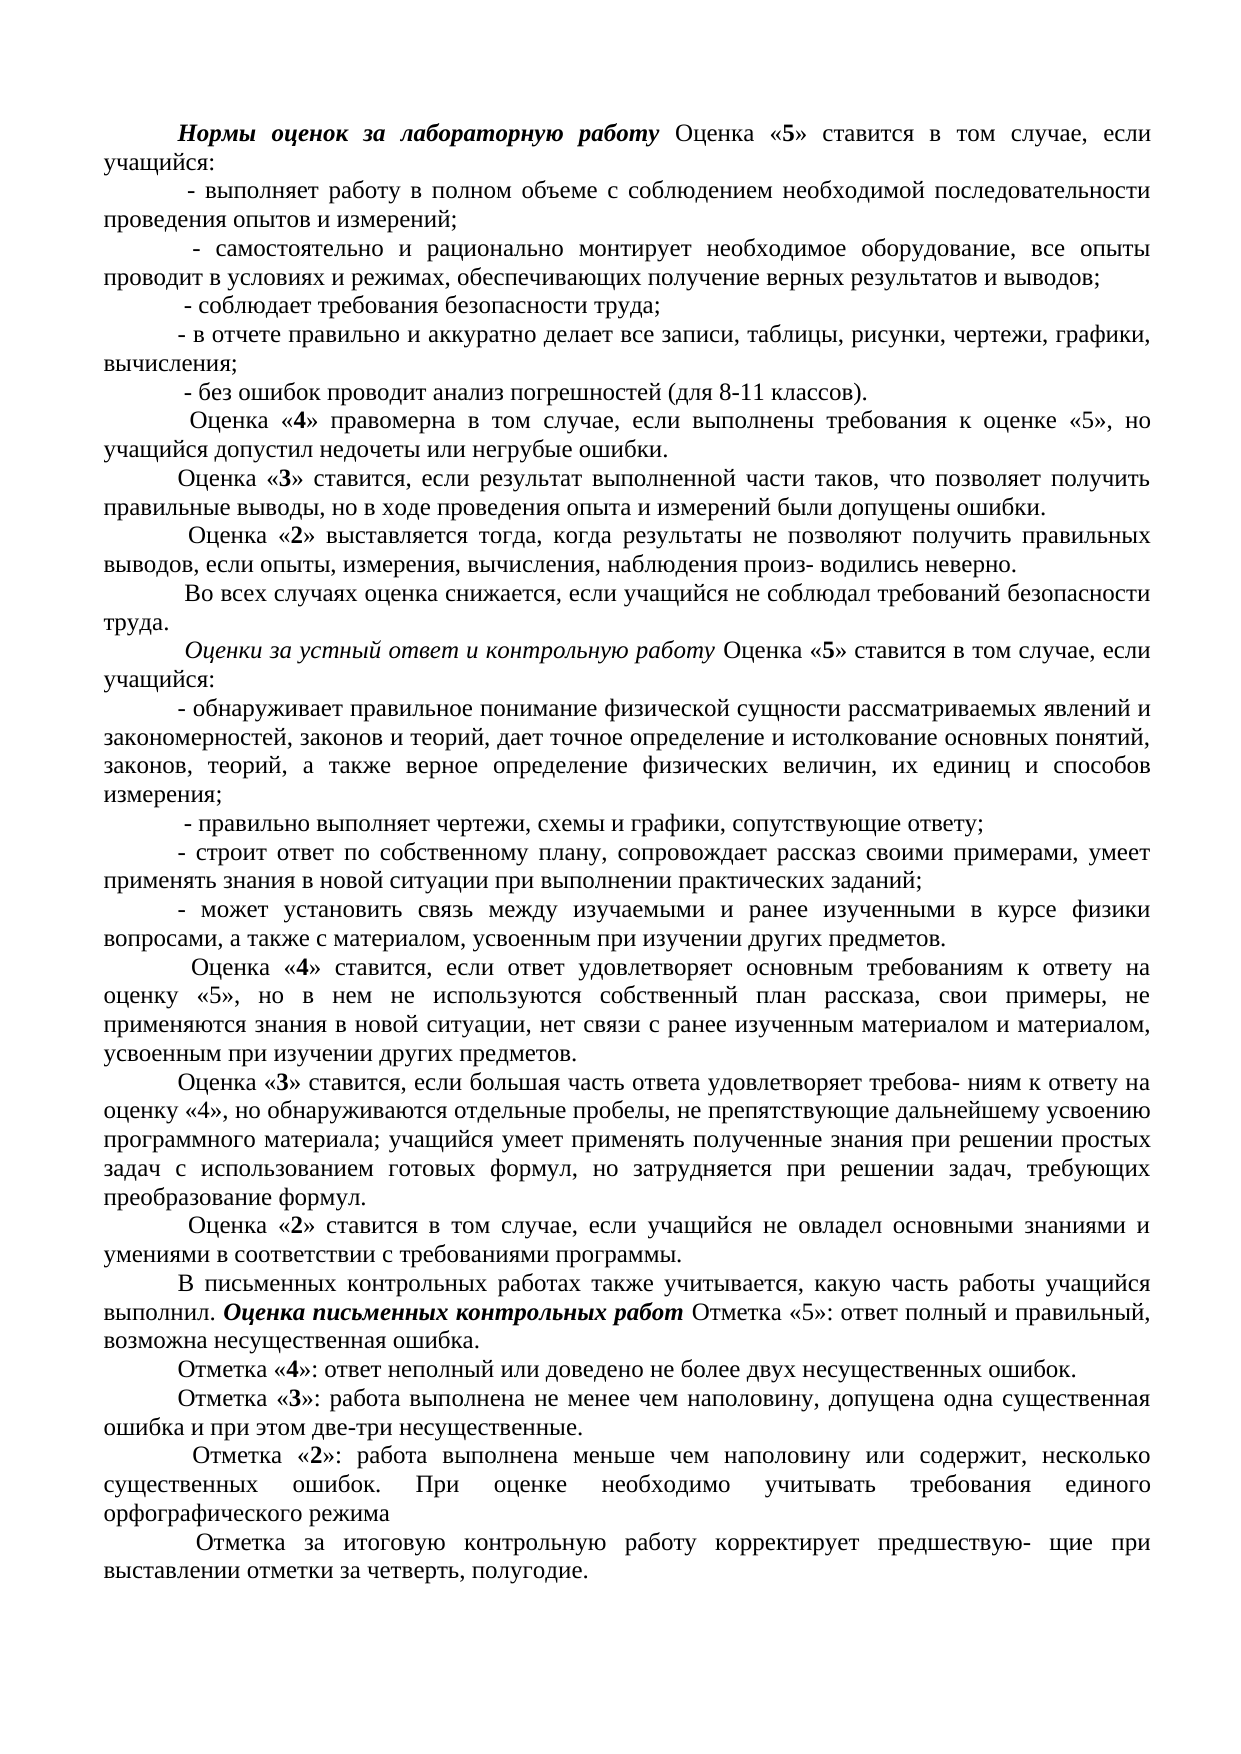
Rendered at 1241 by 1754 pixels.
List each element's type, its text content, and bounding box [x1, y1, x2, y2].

text - в отчете правильно и аккуратно делает все записи, таблицы, рисунки, чертежи, графики, вычисления; [103, 319, 1152, 377]
text - правильно выполняет чертежи, схемы и графики, сопутствующие ответу; [103, 808, 1152, 837]
text - обнаруживает правильное понимание физической сущности рассматриваемых явлений и закономерностей, законов и теорий, дает точное определение и истолкование основных понятий, законов, теорий, а также верное определение физических величин, их единиц и способов измерения; [103, 693, 1152, 808]
text В письменных контрольных работах также учитывается, какую часть работы учащийся выполнил. Оценка письменных контрольных работ Отметка «5»: ответ полный и правильный, возможна несущественная ошибка. [103, 1268, 1152, 1354]
text - может установить связь между изучаемыми и ранее изученными в курсе физики вопросами, а также с материалом, усвоенным при изучении других предметов. [103, 894, 1152, 952]
text Оценка «2» ставится в том случае, если учащийся не овладел основными знаниями и умениями в соответствии с требованиями программы. [103, 1211, 1152, 1268]
text Во всех случаях оценка снижается, если учащийся не соблюдал требований безопасности труда. [103, 578, 1152, 636]
text Оценка «3» ставится, если результат выполненной части таков, что позволяет получить правильные выводы, но в ходе проведения опыта и измерений были допущены ошибки. [103, 463, 1152, 521]
text - самостоятельно и рационально монтирует необходимое оборудование, все опыты проводит в условиях и режимах, обеспечивающих получение верных результатов и выводов; [103, 233, 1152, 291]
text Нормы оценок за лабораторную работу Оценка «5» ставится в том случае, если учащийся: [103, 118, 1152, 176]
text - соблюдает требования безопасности труда; [103, 291, 1152, 319]
text Отметка «4»: ответ неполный или доведено не более двух несущественных ошибок. [103, 1354, 1152, 1383]
text Оценки за устный ответ и контрольную работу Оценка «5» ставится в том случае, если учащийся: [103, 636, 1152, 693]
text Оценка «4» ставится, если ответ удовлетворяет основным требованиям к ответу на оценку «5», но в нем не используются собственный план рассказа, свои примеры, не применяются знания в новой ситуации, нет связи с ранее изученным материалом и материалом, усвоенным при изучении других предметов. [103, 952, 1152, 1067]
text Оценка «3» ставится, если большая часть ответа удовлетворяет требова- ниям к ответу на оценку «4», но обнаруживаются отдельные пробелы, не препятствующие дальнейшему усвоению программного материала; учащийся умеет применять полученные знания при решении простых задач с использованием готовых формул, но затрудняется при решении задач, требующих преобразование формул. [103, 1067, 1152, 1211]
text Отметка «2»: работа выполнена меньше чем наполовину или содержит, несколько существенных ошибок. При оценке необходимо учитывать требования единого орфографического режима [103, 1441, 1152, 1527]
text Оценка «2» выставляется тогда, когда результаты не позволяют получить правильных выводов, если опыты, измерения, вычисления, наблюдения произ- водились неверно. [103, 521, 1152, 578]
text - без ошибок проводит анализ погрешностей (для 8-11 классов). [103, 377, 1152, 406]
text - строит ответ по собственному плану, сопровождает рассказ своими примерами, умеет применять знания в новой ситуации при выполнении практических заданий; [103, 837, 1152, 894]
text - выполняет работу в полном объеме с соблюдением необходимой последовательности проведения опытов и измерений; [103, 176, 1152, 233]
text Отметка за итоговую контрольную работу корректирует предшествую- щие при выставлении отметки за четверть, полугодие. [103, 1527, 1152, 1584]
text Оценка «4» правомерна в том случае, если выполнены требования к оценке «5», но учащийся допустил недочеты или негрубые ошибки. [103, 406, 1152, 463]
text Отметка «3»: работа выполнена не менее чем наполовину, допущена одна существенная ошибка и при этом две-три несущественные. [103, 1383, 1152, 1441]
